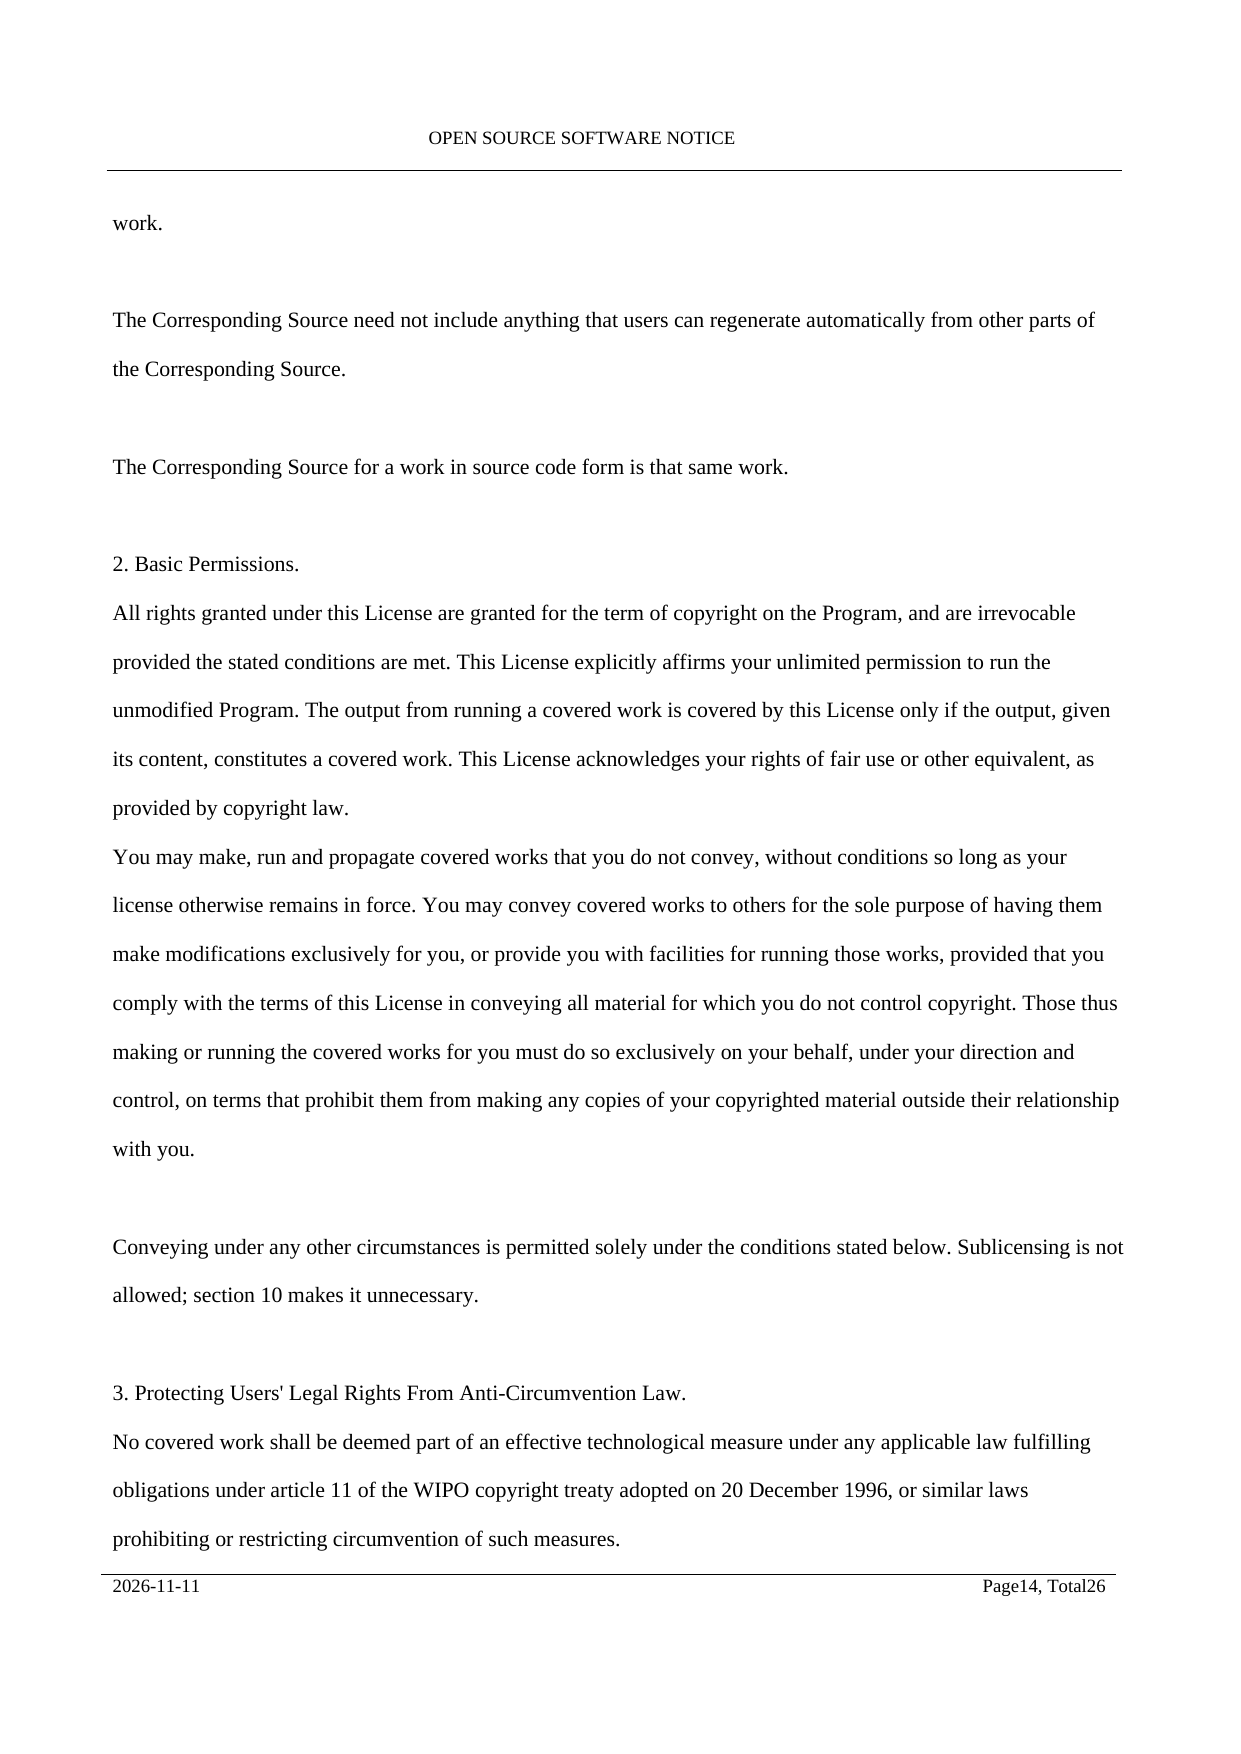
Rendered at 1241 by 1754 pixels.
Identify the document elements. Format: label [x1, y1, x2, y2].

text [112, 206, 1128, 1555]
